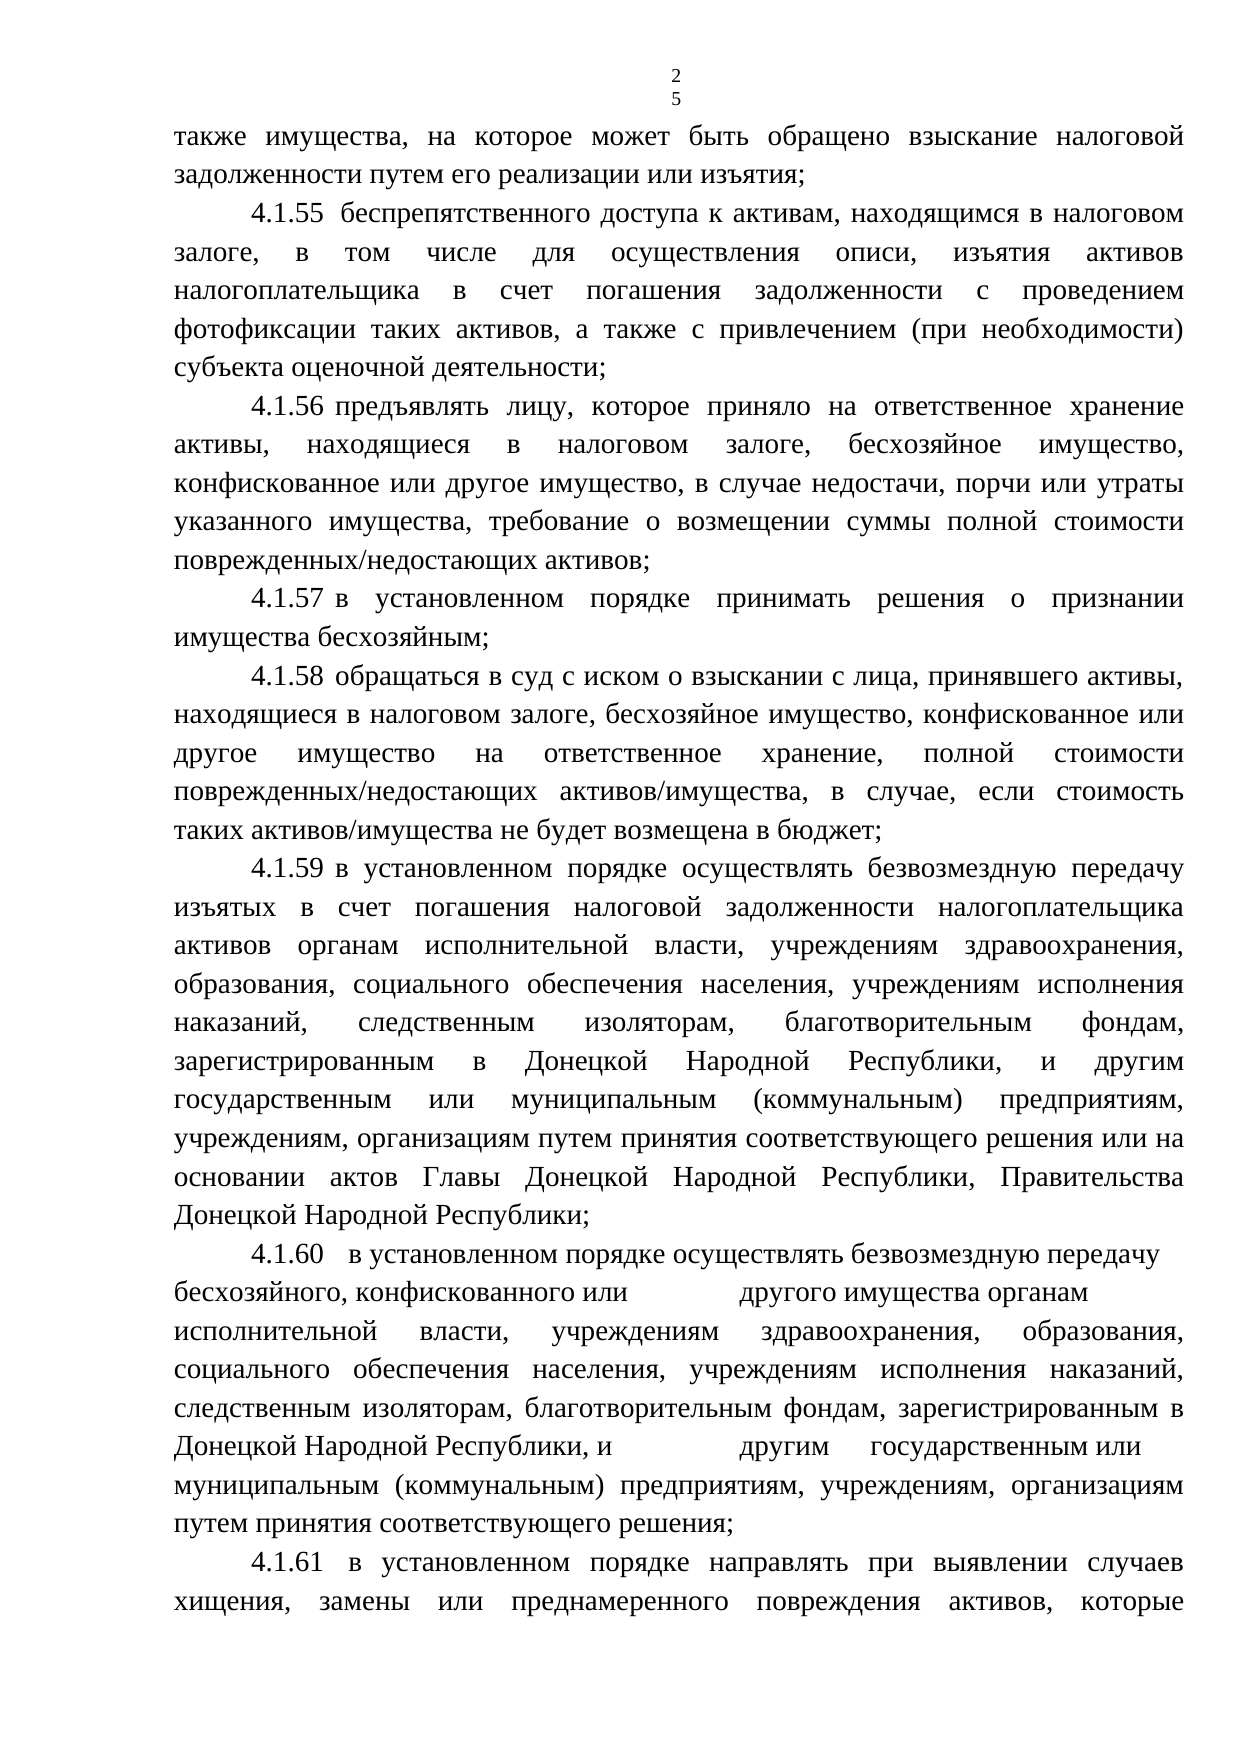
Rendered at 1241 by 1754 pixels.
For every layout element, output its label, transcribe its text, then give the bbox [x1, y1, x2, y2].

list в установленном порядке осуществлять безвозмездную передачу изъятых в счет погашения налоговой задолженности налогоплательщика активов органам исполнительной власти, учреждениям здравоохранения, образования, социального обеспечения населения, учреждениям исполнения наказаний, следственным изоляторам, благотворительным фондам, зарегистрированным в Донецкой Народной Республики, и другим государственным или муниципальным (коммунальным) предприятиям, учреждениям, организациям путем принятия соответствующего решения или на основании актов Главы Донецкой Народной Республики, Правительства Донецкой Народной Республики; [174, 850, 1185, 1231]
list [174, 1544, 1185, 1616]
text муниципальным (коммунальным) предприятиям, учреждениям, организациям путем принятия соответствующего решения; [174, 1467, 1185, 1539]
list беспрепятственного доступа к активам, находящимся в налоговом залоге, в том числе для осуществления описи, изъятия активов налогоплательщика в счет погашения задолженности с проведением фотофиксации таких активов, а также с привлечением (при необходимости) субъекта оценочной деятельности; [174, 195, 1185, 383]
list обращаться в суд с иском о взыскании с лица, принявшего активы, находящиеся в налоговом залоге, бесхозяйное имущество, конфискованное или другое имущество на ответственное хранение, полной стоимости поврежденных/недостающих активов/имущества, в случае, если стоимость таких активов/имущества не будет возмещена в бюджет; [174, 658, 1185, 845]
list в установленном порядке осуществлять безвозмездную передачу [174, 1236, 1185, 1269]
text бесхозяйного, конфискованного или другого имущества органам [174, 1274, 1185, 1308]
text исполнительной власти, учреждениям здравоохранения, образования, социального обеспечения населения, учреждениям исполнения наказаний, следственным изоляторам, благотворительным фондам, зарегистрированным в Донецкой Народной Республики, и другим государственным или [174, 1313, 1185, 1462]
list в установленном порядке принимать решения о признании имущества бесхозяйным; [174, 581, 1185, 653]
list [174, 118, 1185, 190]
list предъявлять лицу, которое приняло на ответственное хранение активы, находящиеся в налоговом залоге, бесхозяйное имущество, конфискованное или другое имущество, в случае недостачи, порчи или утраты указанного имущества, требование о возмещении суммы полной стоимости поврежденных/недостающих активов; [174, 388, 1185, 576]
